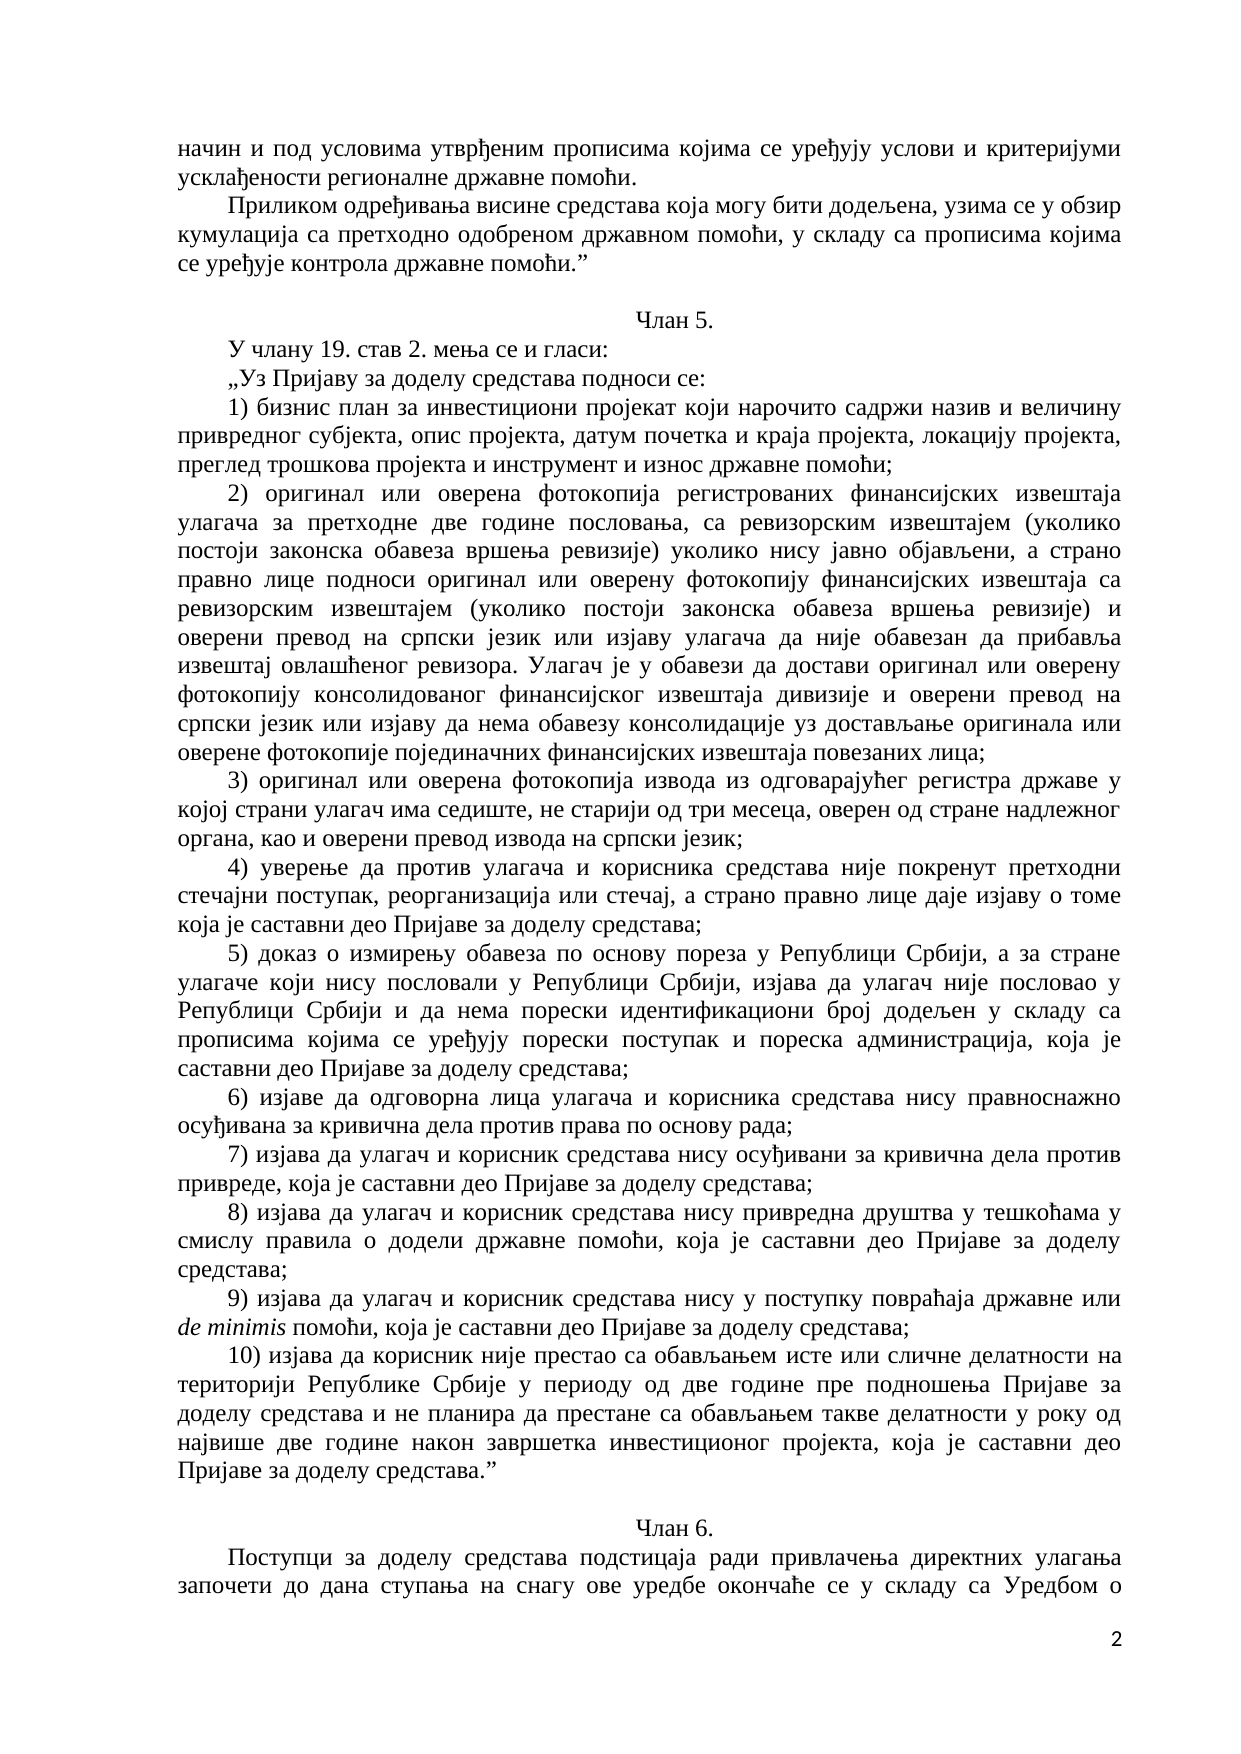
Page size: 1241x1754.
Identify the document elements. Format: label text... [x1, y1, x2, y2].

text 4) уверење да против улагача и корисника средстава није покренут претходни стечајни поступак, реорганизација или стечај, а страно правно лице даје изјаву о томе која је саставни део Пријаве за доделу средстава; [177, 852, 1122, 938]
text „Уз Пријаву за доделу средстава подноси се: [177, 363, 1122, 392]
text 3) оригинал или оверена фотокопија извода из одговарајућег регистра државе у којој страни улагач има седиште, не старији од три месеца, оверен од стране надлежног органа, као и оверени превод извода на српски језик; [177, 765, 1122, 852]
text Члан 5. [177, 305, 1122, 334]
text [177, 1542, 1122, 1599]
text 1) бизнис план за инвестициони пројекат који нарочито садржи назив и величину привредног субјекта, опис пројекта, датум почетка и краја пројекта, лoкацију пројекта, преглед трошкова пројекта и инструмент и износ државне помоћи; [177, 392, 1122, 478]
text 10) изјава да корисник није престао са обављањем исте или сличне делатности на територији Републике Србије у периоду од две године пре подношења Пријаве за доделу средстава и не планира да престане са обављањем такве делатности у року од највише две године након завршетка инвестиционог пројекта, која је саставни део Пријаве за доделу средстава.ˮ [177, 1340, 1122, 1484]
text 6) изјаве да одговорна лица улагача и корисника средстава нису правноснажно осуђивана за кривична дела против права по основу рада; [177, 1082, 1122, 1139]
text 5) доказ о измирењу обавеза по основу пореза у Републици Србији, а за стране улагаче који нису пословали у Републици Србији, изјава да улагач није пословао у Републици Србији и да нема порески идентификациони број додељен у складу са прописима којима се уређују порески поступак и пореска администрација, која је саставни део Пријаве за доделу средстава; [177, 938, 1122, 1082]
text 8) изјава да улагач и корисник средстава нису привредна друштва у тешкоћама у смислу правила о додели државне помоћи, која је саставни део Пријаве за доделу средстава; [177, 1197, 1122, 1283]
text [177, 133, 1122, 190]
text Члан 6. [177, 1513, 1122, 1542]
text 2) oригинал или оверена фотокопија регистрованих финансијских извештаја улагача за претходне две године пословања, са ревизорским извештајем (уколико постоји законска обавеза вршења ревизије) уколико нису јавно објављени, а страно правно лице подноси оригинал или оверену фотокопију финансијских извештаја са ревизорским извештајем (уколико постоји законска обавеза вршења ревизије) и оверени превод на српски језик или изјаву улагача да није обавезан да прибавља извештај овлашћеног ревизора. Улагач је у обавези да достави оригинал или оверену фотокопију консолидованог финансијског извештаја дивизије и оверени превод на српски језик или изјаву да нема обавезу консолидације уз достављање оригиналa или оверене фотокопије појединачних финансијских извештаја повезаних лица; [177, 478, 1122, 765]
text У члану 19. став 2. мења се и гласи: [177, 334, 1122, 363]
text 9) изјава да улагач и корисник средстава нису у поступку повраћаја државне или de minimis помоћи, која је саставни део Пријаве за доделу средстава; [177, 1283, 1122, 1340]
text Приликом одређивања висине средстава која могу бити додељена, узима се у обзир кумулација са претходно одобреном државном помоћи, у складу са прописима којима се уређује контрола државне помоћи.ˮ [177, 190, 1122, 277]
text 7) изјава да улагач и корисник средстава нису осуђивани за кривична дела против привреде, која је саставни део Пријаве за доделу средстава; [177, 1139, 1122, 1197]
